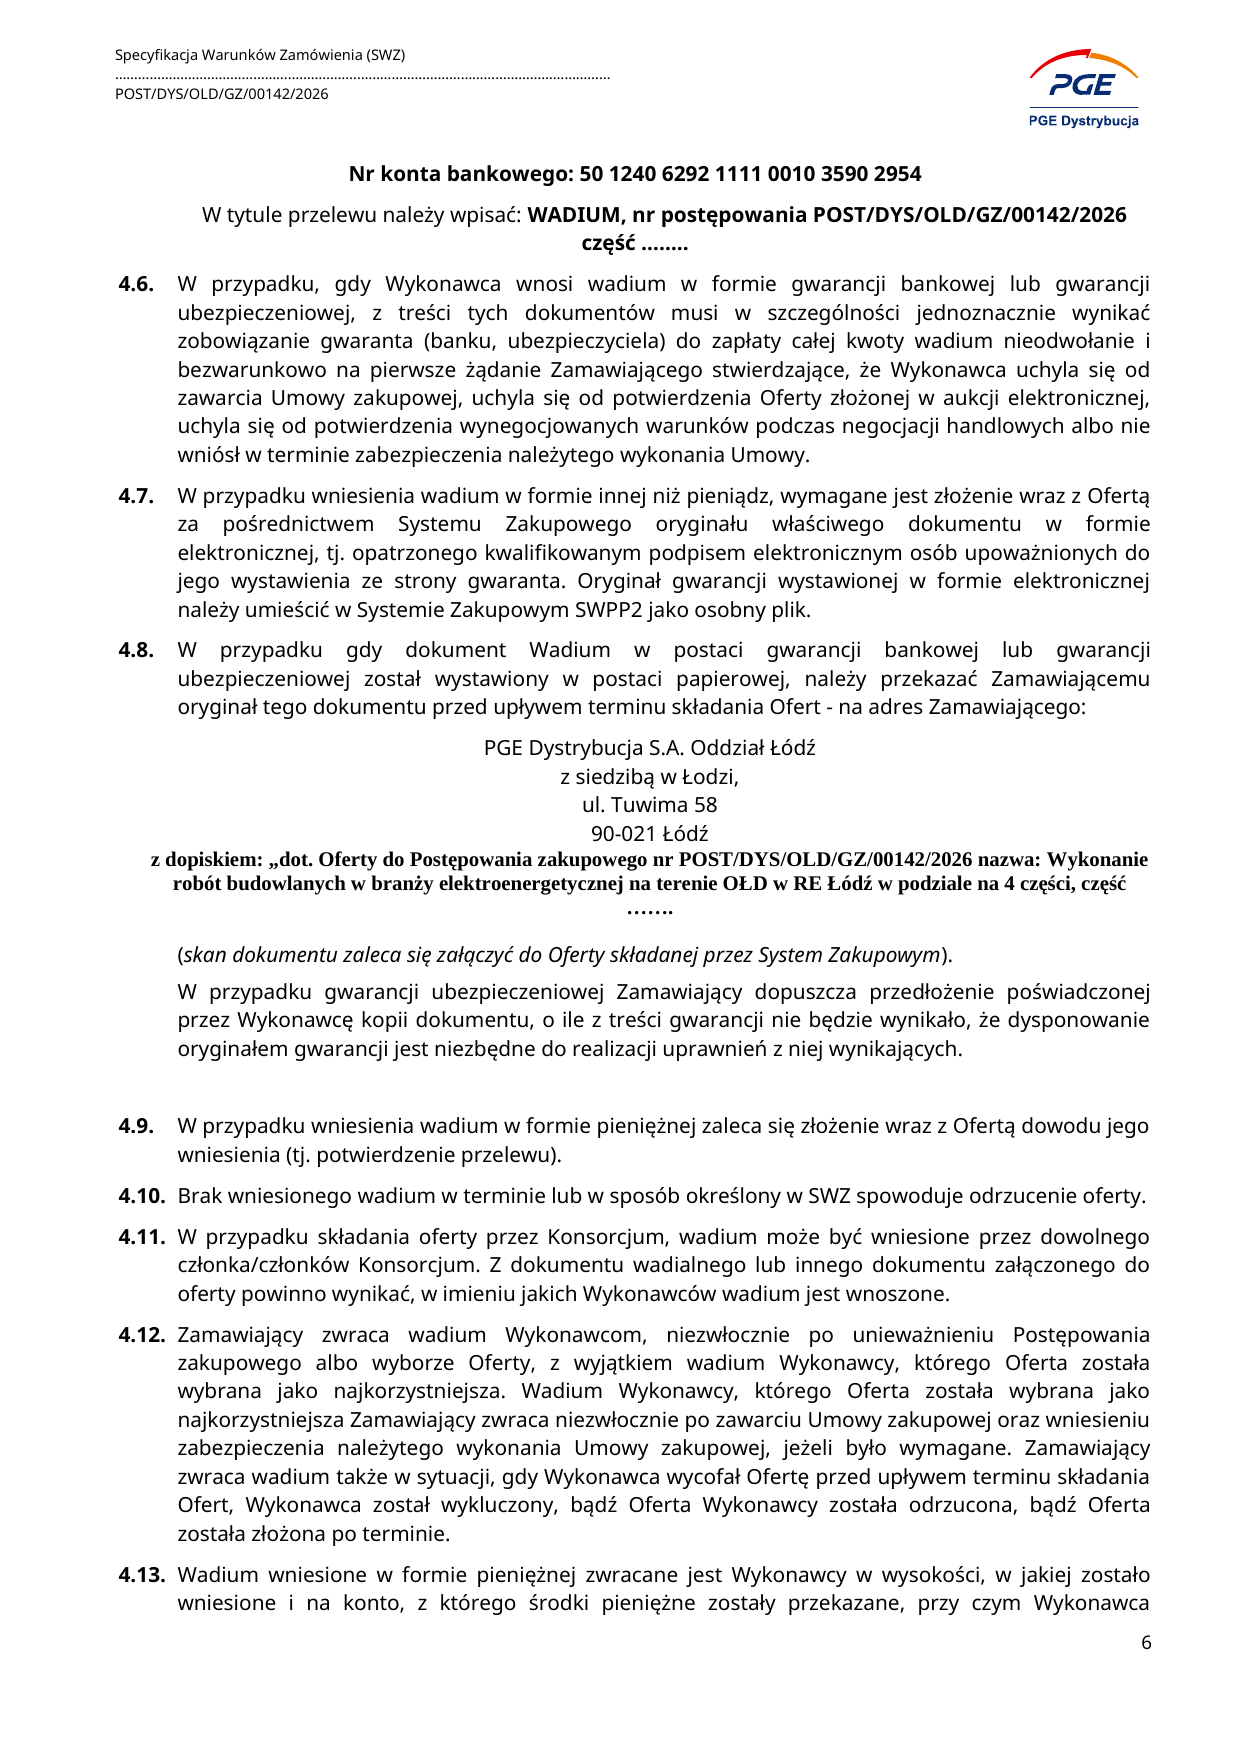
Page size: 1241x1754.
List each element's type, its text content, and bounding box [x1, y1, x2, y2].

list W przypadku składania oferty przez Konsorcjum, wadium może być wniesione przez dowolnego członka/członków Konsorcjum. Z dokumentu wadialnego lub innego dokumentu załączonego do oferty powinno wynikać, w imieniu jakich Wykonawców wadium jest wnoszone. [118, 1222, 1152, 1307]
list z dopiskiem: „dot. Oferty do Postępowania zakupowego nr POST/DYS/OLD/GZ/00142/2026 nazwa: Wykonanie robót budowlanych w branży elektroenergetycznej na terenie OŁD w RE Łódź w podziale na 4 części, część ……. [148, 847, 1152, 919]
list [118, 1560, 1152, 1617]
list 90-021 Łódź [148, 819, 1152, 847]
text (skan dokumentu zaleca się załączyć do Oferty składanej przez System Zakupowym). [177, 940, 1152, 969]
list Brak wniesionego wadium w terminie lub w sposób określony w SWZ spowoduje odrzucenie oferty. [118, 1181, 1152, 1209]
list z siedzibą w Łodzi, [148, 762, 1152, 790]
list Zamawiający zwraca wadium Wykonawcom, niezwłocznie po unieważnieniu Postępowania zakupowego albo wyborze Oferty, z wyjątkiem wadium Wykonawcy, którego Oferta została wybrana jako najkorzystniejsza. Wadium Wykonawcy, którego Oferta została wybrana jako najkorzystniejsza Zamawiający zwraca niezwłocznie po zawarciu Umowy zakupowej oraz wniesieniu zabezpieczenia należytego wykonania Umowy zakupowej, jeżeli było wymagane. Zamawiający zwraca wadium także w sytuacji, gdy Wykonawca wycofał Ofertę przed upływem terminu składania Ofert, Wykonawca został wykluczony, bądź Oferta Wykonawcy została odrzucona, bądź Oferta została złożona po terminie. [118, 1320, 1152, 1547]
list W przypadku wniesienia wadium w formie pieniężnej zaleca się złożenie wraz z Ofertą dowodu jego wniesienia (tj. potwierdzenie przelewu). [118, 1112, 1152, 1168]
text W tytule przelewu należy wpisać: WADIUM, nr postępowania POST/DYS/OLD/GZ/00142/2026 część …….. [118, 200, 1152, 257]
list W przypadku, gdy Wykonawca wnosi wadium w formie gwarancji bankowej lub gwarancji ubezpieczeniowej, z treści tych dokumentów musi w szczególności jednoznacznie wynikać zobowiązanie gwaranta (banku, ubezpieczyciela) do zapłaty całej kwoty wadium nieodwołanie i bezwarunkowo na pierwsze żądanie Zamawiającego stwierdzające, że Wykonawca uchyla się od zawarcia Umowy zakupowej, uchyla się od potwierdzenia Oferty złożonej w aukcji elektronicznej, uchyla się od potwierdzenia wynegocjowanych warunków podczas negocjacji handlowych albo nie wniósł w terminie zabezpieczenia należytego wykonania Umowy. [118, 269, 1152, 468]
text Nr konta bankowego: 50 1240 6292 1111 0010 3590 2954 [118, 159, 1152, 187]
list W przypadku wniesienia wadium w formie innej niż pieniądz, wymagane jest złożenie wraz z Ofertą za pośrednictwem Systemu Zakupowego oryginału właściwego dokumentu w formie elektronicznej, tj. opatrzonego kwalifikowanym podpisem elektronicznym osób upoważnionych do jego wystawienia ze strony gwaranta. Oryginał gwarancji wystawionej w formie elektronicznej należy umieścić w Systemie Zakupowym SWPP2 jako osobny plik. [118, 481, 1152, 623]
list PGE Dystrybucja S.A. Oddział Łódź [148, 733, 1152, 762]
list ul. Tuwima 58 [148, 790, 1152, 819]
list W przypadku gdy dokument Wadium w postaci gwarancji bankowej lub gwarancji ubezpieczeniowej został wystawiony w postaci papierowej, należy przekazać Zamawiającemu oryginał tego dokumentu przed upływem terminu składania Ofert - na adres Zamawiającego: [118, 636, 1152, 721]
text W przypadku gwarancji ubezpieczeniowej Zamawiający dopuszcza przedłożenie poświadczonej przez Wykonawcę kopii dokumentu, o ile z treści gwarancji nie będzie wynikało, że dysponowanie oryginałem gwarancji jest niezbędne do realizacji uprawnień z niej wynikających. [177, 977, 1152, 1062]
